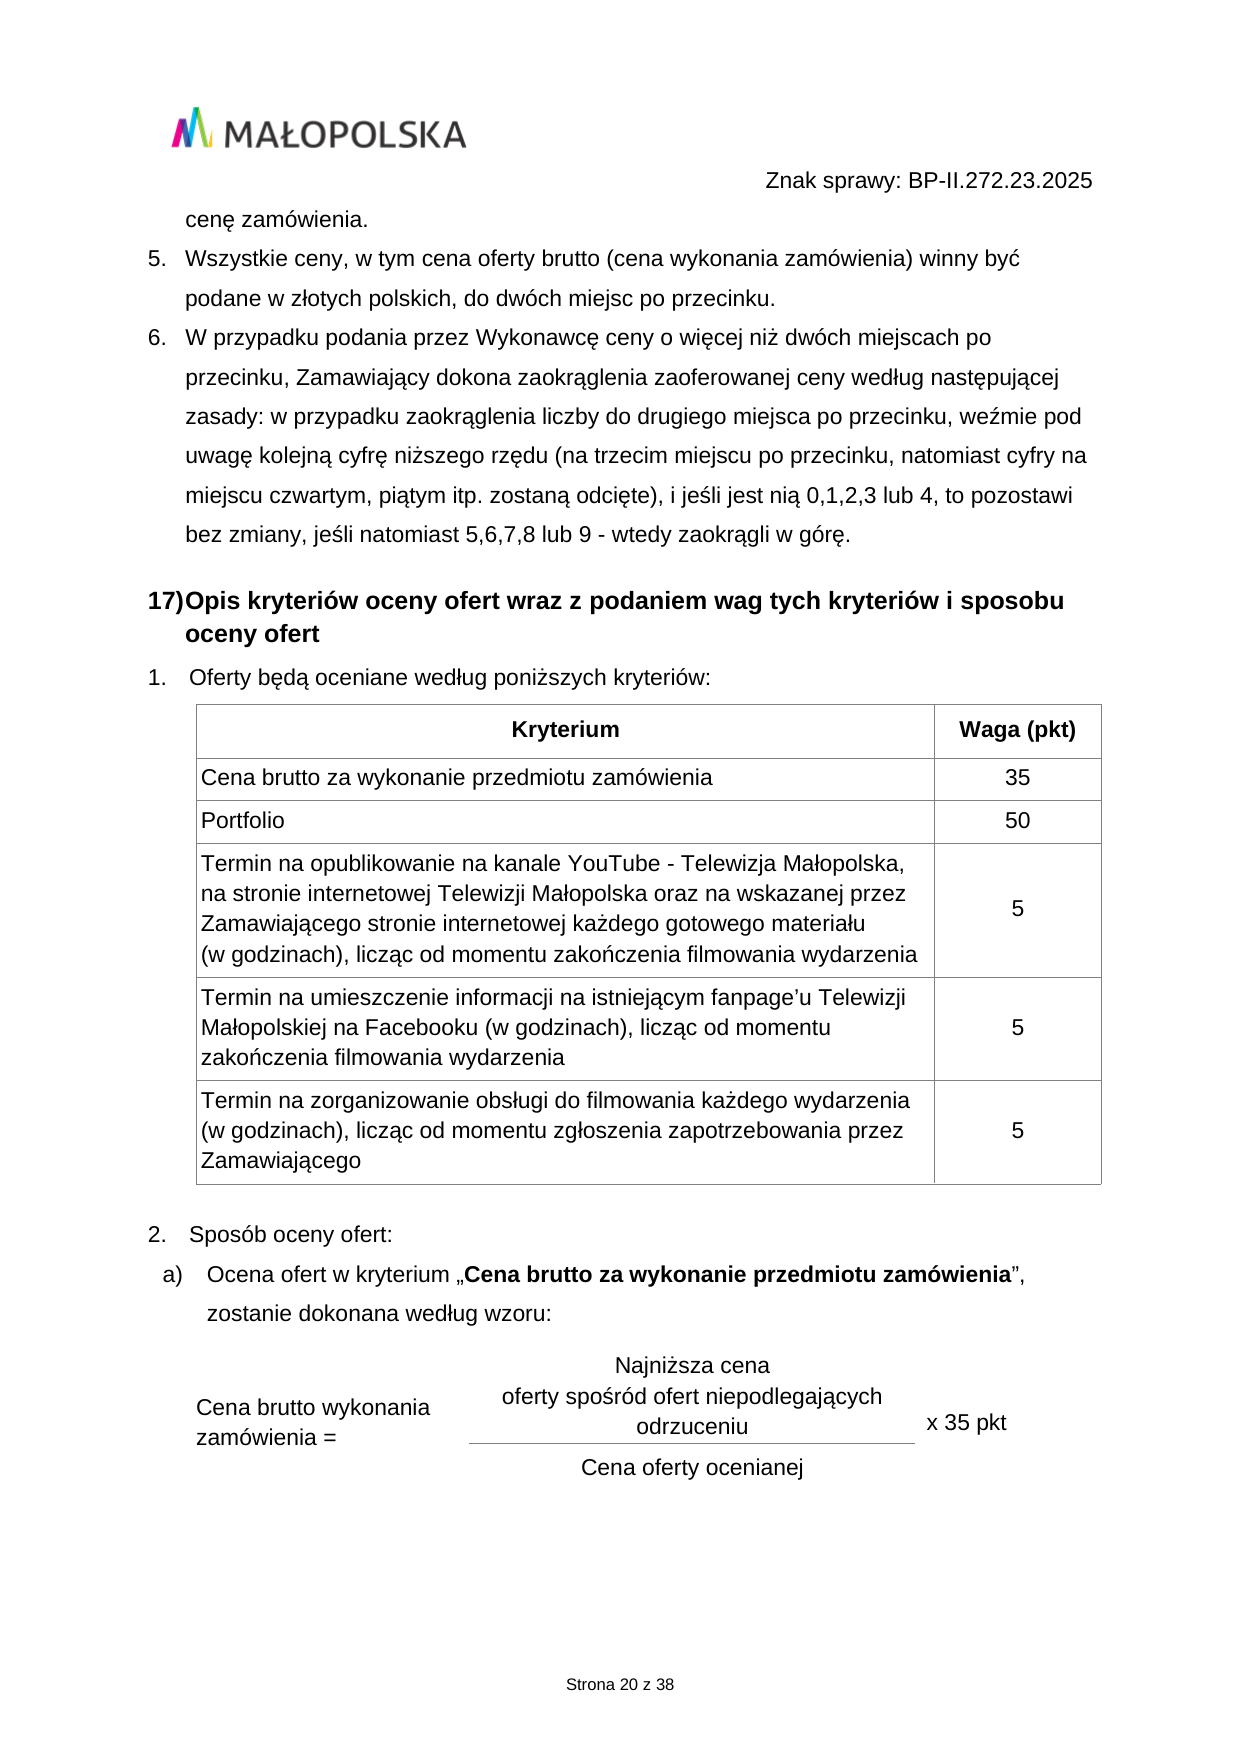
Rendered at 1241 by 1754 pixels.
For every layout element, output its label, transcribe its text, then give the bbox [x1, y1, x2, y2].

subtitle Opis kryteriów oceny ofert wraz z podaniem wag tych kryteriów i sposobu oceny ofert [148, 586, 1093, 648]
table_header Kryterium [197, 705, 934, 757]
table_cell 5 [935, 978, 1101, 1080]
table_cell 5 [935, 1081, 1101, 1183]
table_cell 35 [935, 759, 1101, 800]
table_header Cena brutto wykonania zamówienia = [185, 1353, 469, 1495]
table_cell Termin na umieszczenie informacji na istniejącym fanpage’u Telewizji Małopolskiej na Facebooku (w godzinach), licząc od momentu zakończenia filmowania wydarzenia [197, 978, 934, 1080]
table_cell Cena oferty ocenianej [469, 1444, 915, 1495]
table_cell Portfolio [197, 801, 934, 843]
table_cell Termin na zorganizowanie obsługi do filmowania każdego wydarzenia (w godzinach), licząc od momentu zgłoszenia zapotrzebowania przez Zamawiającego [197, 1081, 934, 1183]
list Wszystkie ceny, w tym cena oferty brutto (cena wykonania zamówienia) winny być podane w złotych polskich, do dwóch miejsc po przecinku. [148, 245, 1093, 311]
list Ocena ofert w kryterium „Cena brutto za wykonanie przedmiotu zamówienia”, zostanie dokonana według wzoru: [162, 1261, 1093, 1327]
list Sposób oceny ofert: [148, 1221, 1093, 1248]
table_header x 35 pkt [915, 1353, 1056, 1495]
table_header Waga (pkt) [935, 705, 1101, 757]
table_cell 5 [935, 844, 1101, 977]
list Oferty będą oceniane według poniższych kryteriów: [148, 664, 1093, 691]
table_cell Termin na opublikowanie na kanale YouTube - Telewizja Małopolska, na stronie internetowej Telewizji Małopolska oraz na wskazanej przez Zamawiającego stronie internetowej każdego gotowego materiału (w godzinach), licząc od momentu zakończenia filmowania wydarzenia [197, 844, 934, 977]
picture [147, 88, 491, 167]
table_cell 50 [935, 801, 1101, 843]
table_cell Cena brutto za wykonanie przedmiotu zamówienia [197, 759, 934, 800]
table_header Najniższa cena oferty spośród ofert niepodlegających odrzuceniu [469, 1353, 915, 1443]
list W przypadku podania przez Wykonawcę ceny o więcej niż dwóch miejscach po przecinku, Zamawiający dokona zaokrąglenia zaoferowanej ceny według następującej zasady: w przypadku zaokrąglenia liczby do drugiego miejsca po przecinku, weźmie pod uwagę kolejną cyfrę niższego rzędu (na trzecim miejscu po przecinku, natomiast cyfry na miejscu czwartym, piątym itp. zostaną odcięte), i jeśli jest nią 0,1,2,3 lub 4, to pozostawi bez zmiany, jeśli natomiast 5,6,7,8 lub 9 - wtedy zaokrągli w górę. [148, 324, 1093, 548]
